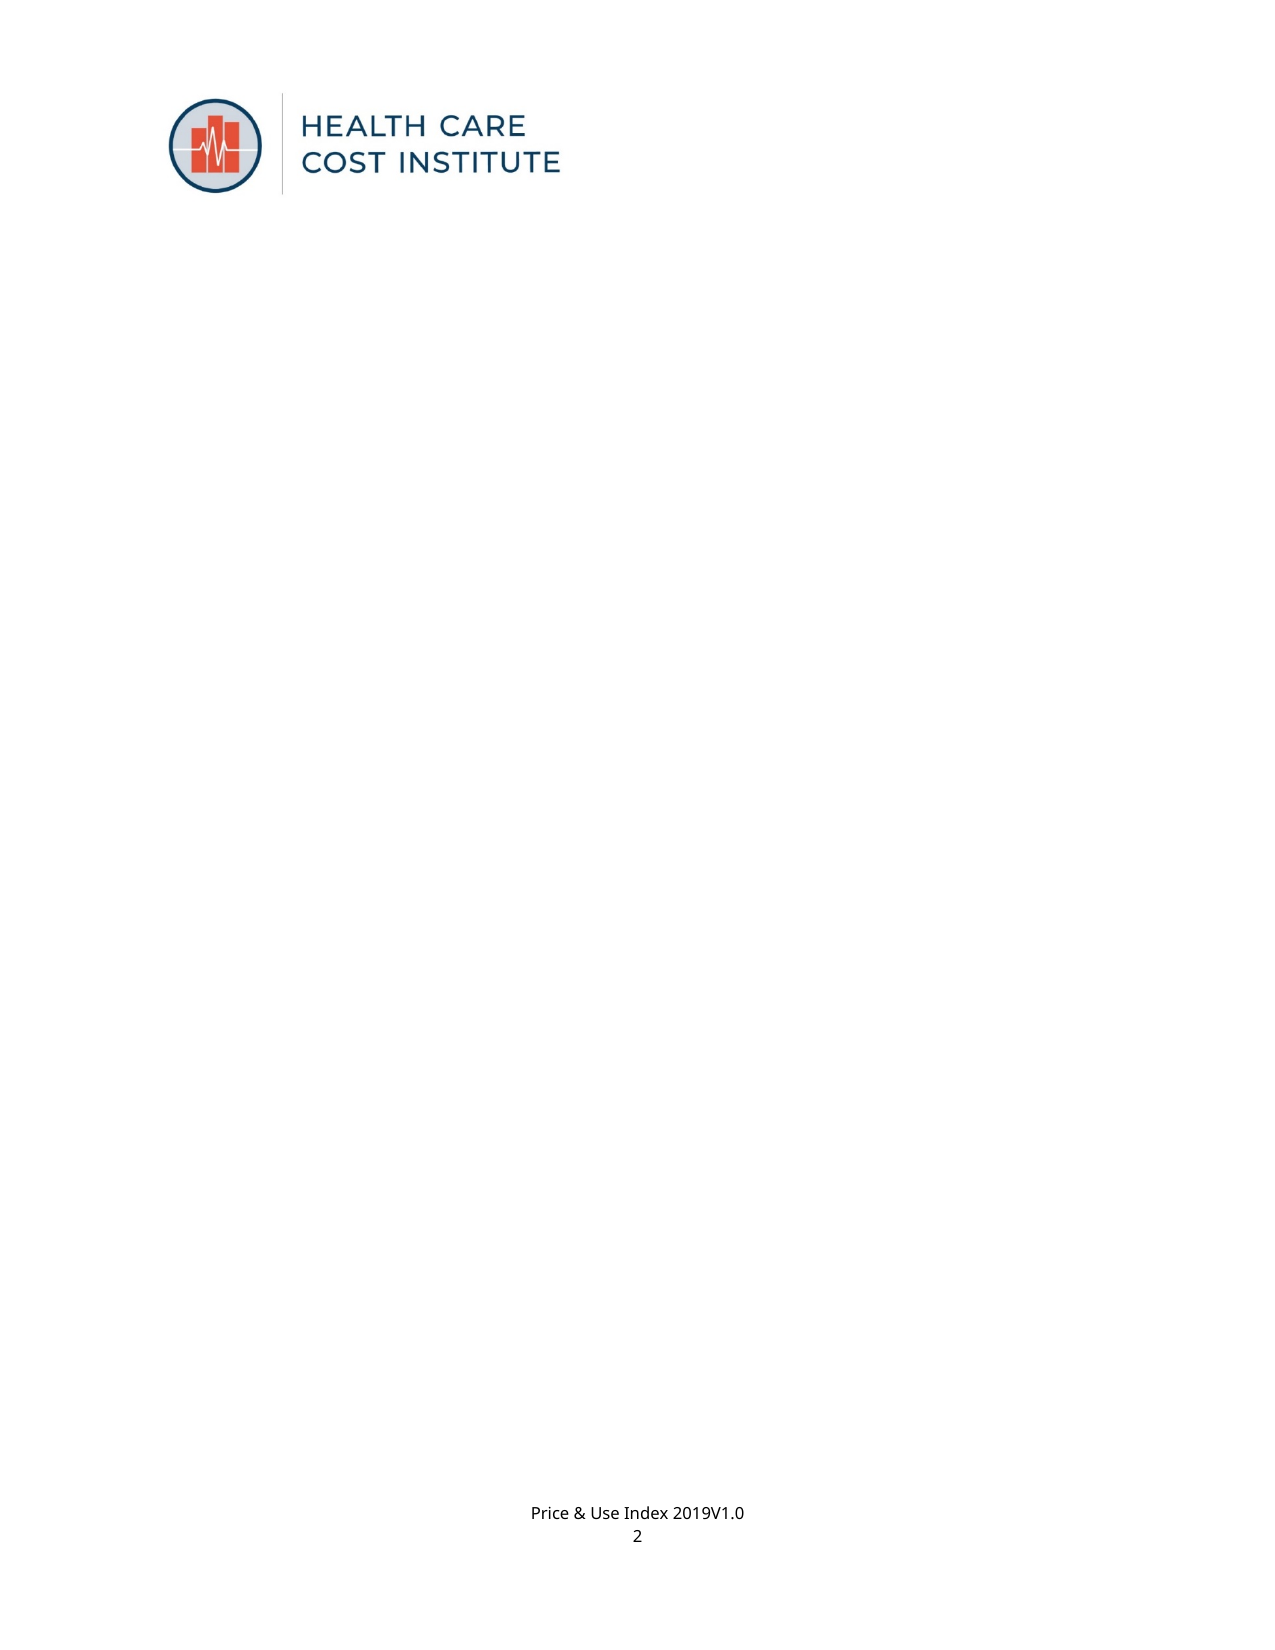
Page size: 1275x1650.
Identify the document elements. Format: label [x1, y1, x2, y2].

picture [150, 75, 581, 213]
